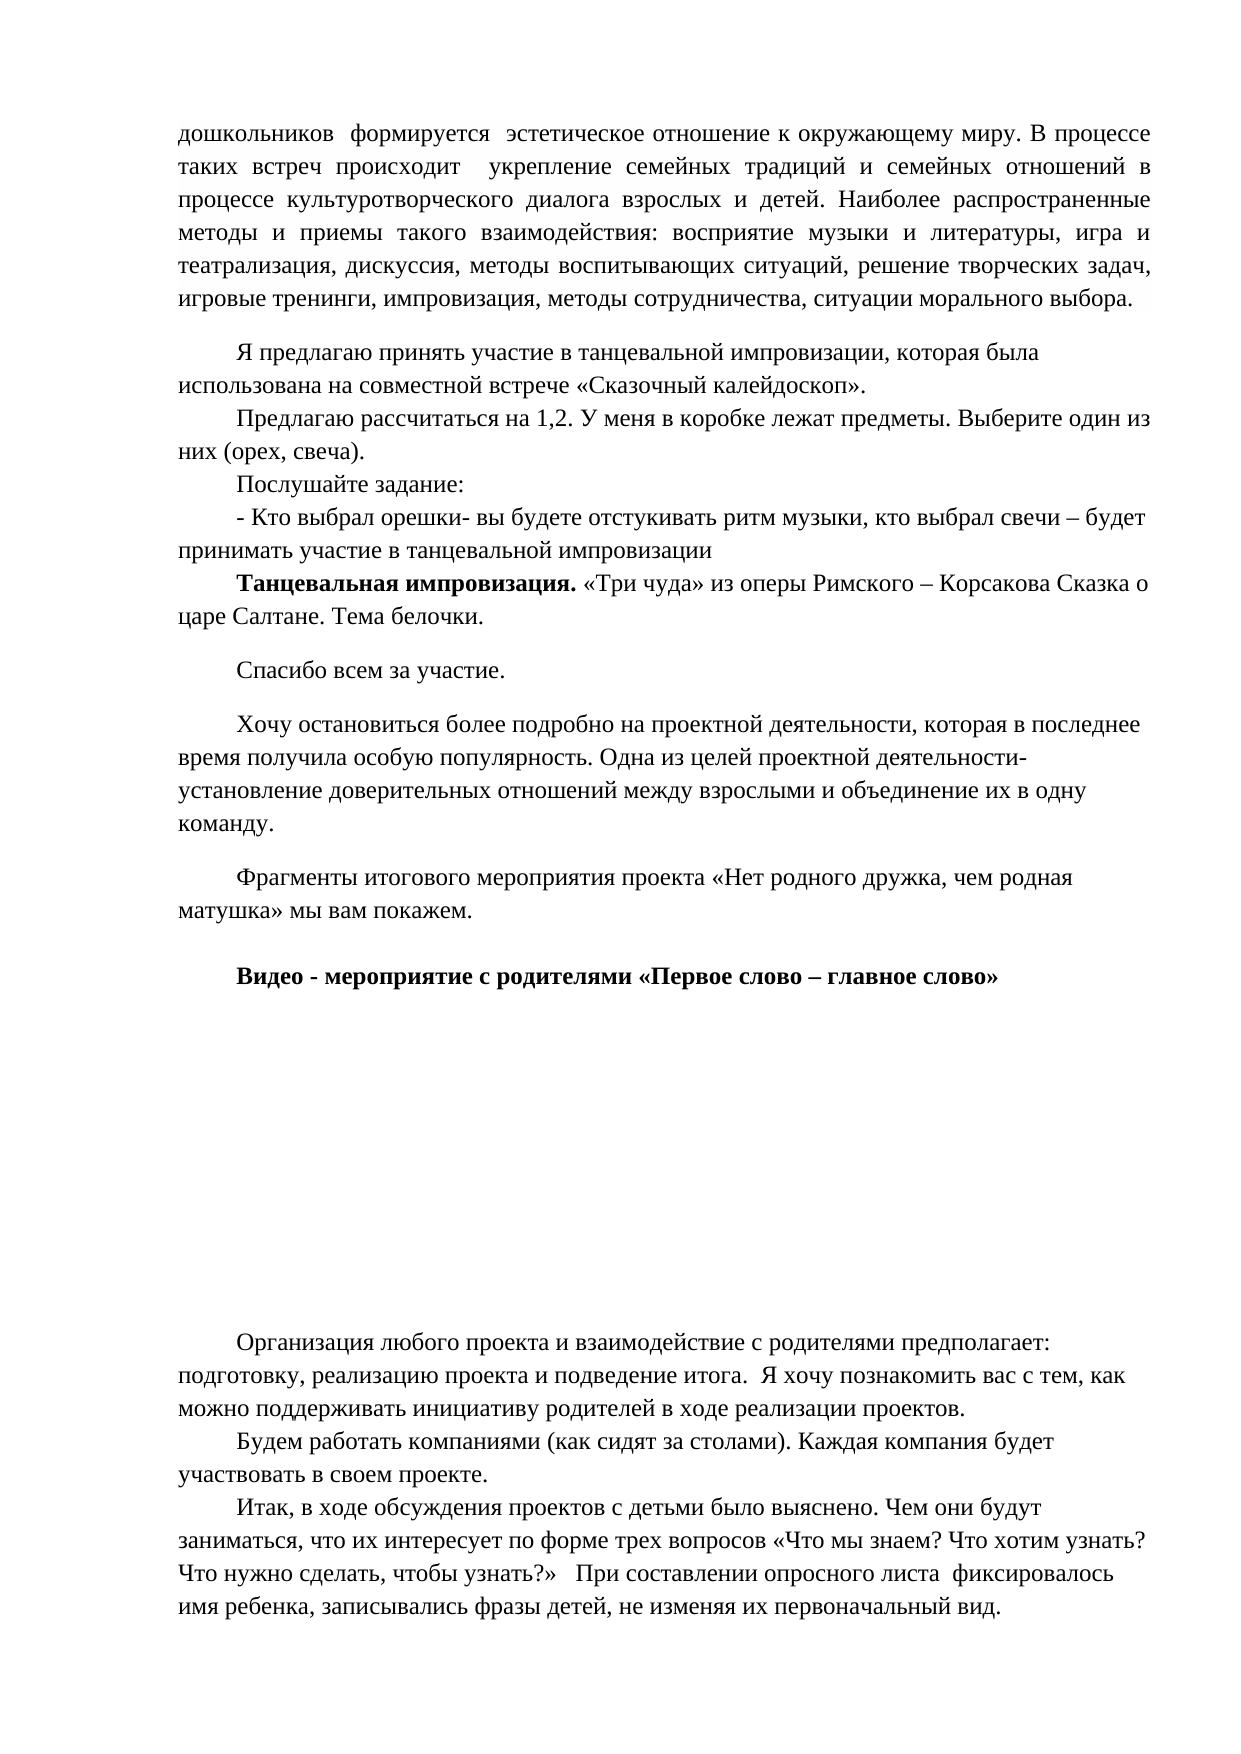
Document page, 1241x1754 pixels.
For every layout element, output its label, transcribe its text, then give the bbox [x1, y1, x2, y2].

text Спасибо всем за участие. [178, 655, 1152, 684]
text - Кто выбрал орешки- вы будете отстукивать ритм музыки, кто выбрал свечи – будет принимать участие в танцевальной импровизации [178, 502, 1152, 564]
text Итак, в ходе обсуждения проектов с детьми было выяснено. Чем они будут заниматься, что их интересует по форме трех вопросов «Что мы знаем? Что хотим узнать? Что нужно сделать, чтобы узнать?» При составлении опросного листа фиксировалось имя ребенка, записывались фразы детей, не изменяя их первоначальный вид. [178, 1492, 1152, 1620]
text Предлагаю рассчитаться на 1,2. У меня в коробке лежат предметы. Выберите один из них (орех, свеча). [178, 403, 1152, 465]
text Видео - мероприятие с родителями «Первое слово – главное слово» [178, 961, 1152, 990]
text Фрагменты итогового мероприятия проекта «Нет родного дружка, чем родная матушка» мы вам покажем. [178, 862, 1152, 924]
text Будем работать компаниями (как сидят за столами). Каждая компания будет участвовать в своем проекте. [178, 1426, 1152, 1488]
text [178, 118, 1152, 312]
text Танцевальная импровизация. «Три чуда» из оперы Римского – Корсакова Сказка о царе Салтане. Тема белочки. [178, 568, 1152, 630]
text Организация любого проекта и взаимодействие с родителями предполагает: подготовку, реализацию проекта и подведение итога. Я хочу познакомить вас с тем, как можно поддерживать инициативу родителей в ходе реализации проектов. [178, 1327, 1152, 1422]
text Я предлагаю принять участие в танцевальной импровизации, которая была использована на совместной встрече «Сказочный калейдоскоп». [178, 337, 1152, 399]
text Послушайте задание: [178, 469, 1152, 498]
text Хочу остановиться более подробно на проектной деятельности, которая в последнее время получила особую популярность. Одна из целей проектной деятельности- установление доверительных отношений между взрослыми и объединение их в одну команду. [178, 709, 1152, 837]
